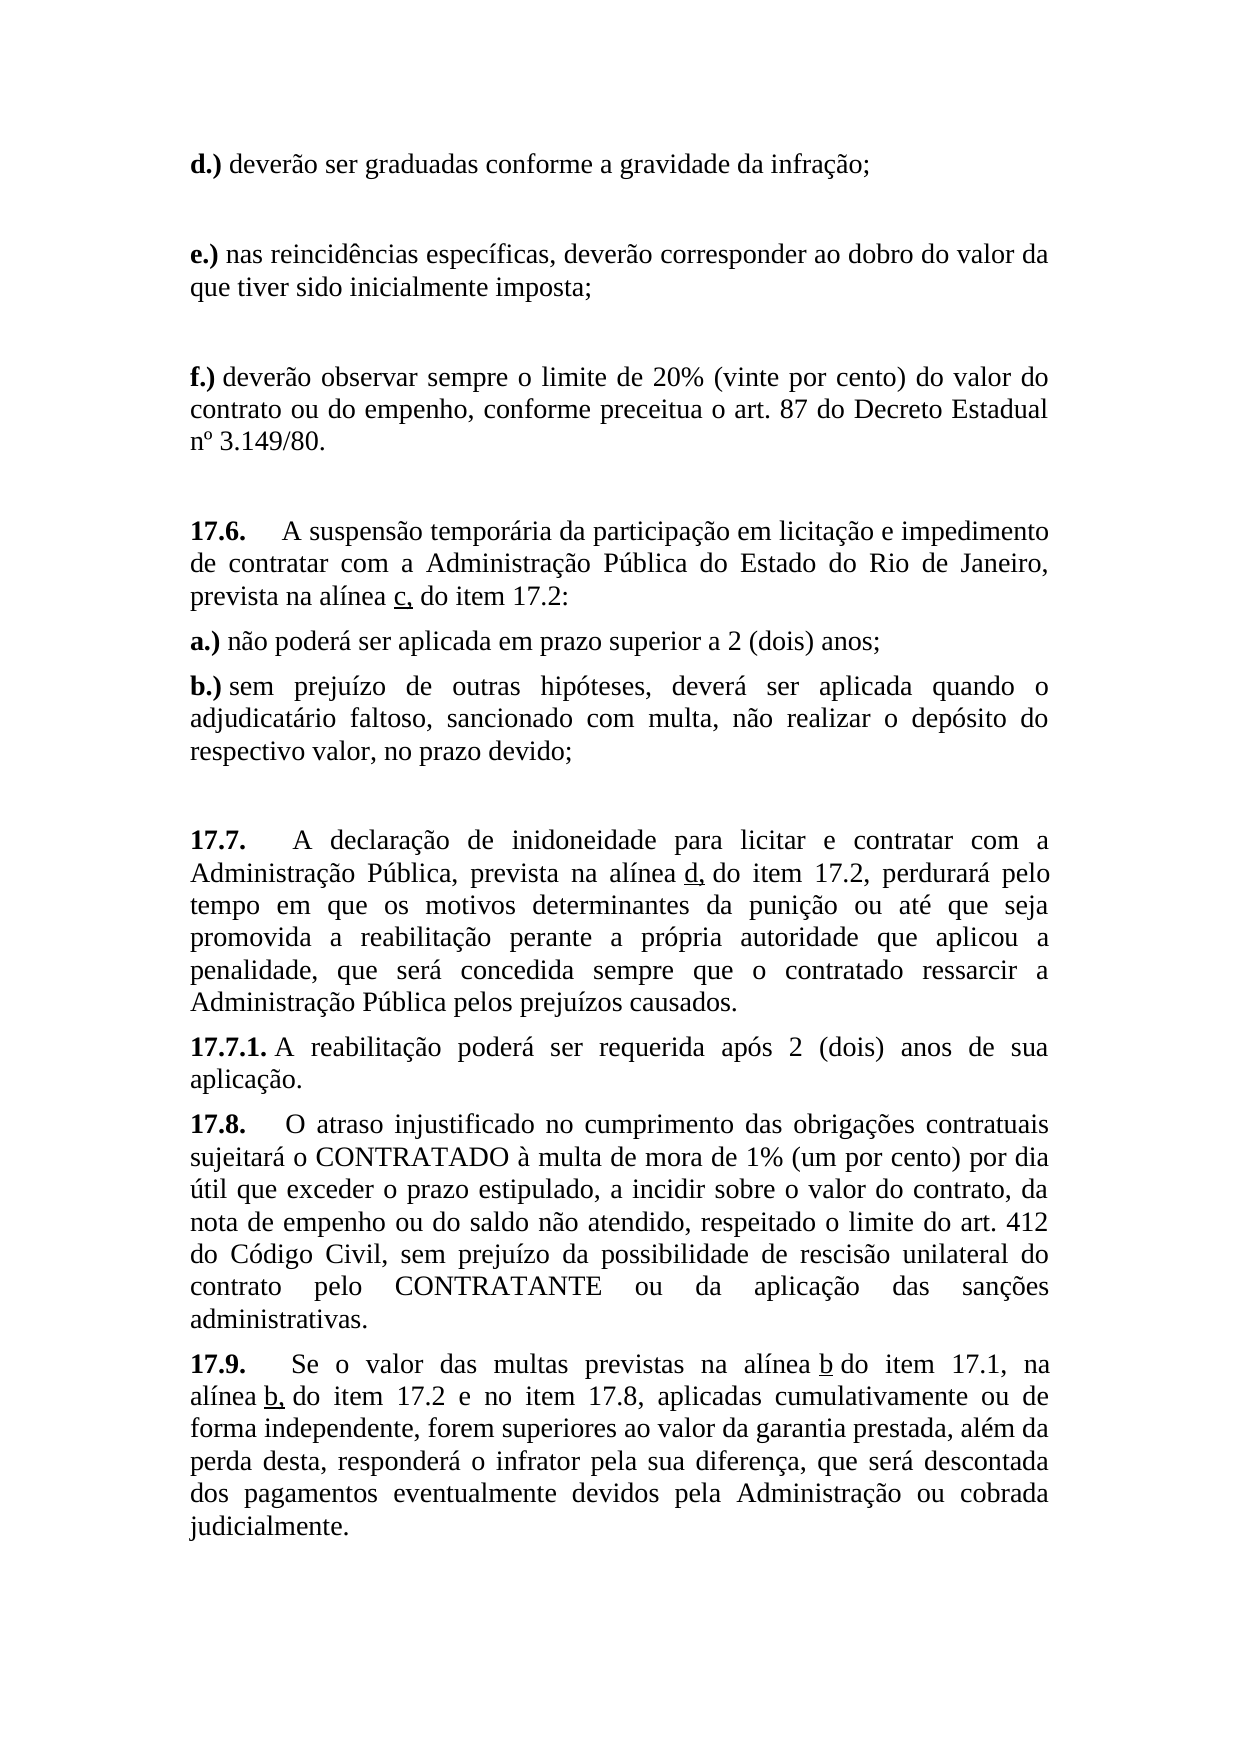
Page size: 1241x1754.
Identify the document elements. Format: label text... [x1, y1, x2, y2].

text 17.7. A declaração de inidoneidade para licitar e contratar com a Administração Pública, prevista na alínea d, do item 17.2, perdurará pelo tempo em que os motivos determinantes da punição ou até que seja promovida a reabilitação perante a própria autoridade que aplicou a penalidade, que será concedida sempre que o contratado ressarcir a Administração Pública pelos prejuízos causados. [190, 823, 1051, 1018]
text d.) deverão ser graduadas conforme a gravidade da infração; [190, 148, 1051, 180]
text e.) nas reincidências específicas, deverão corresponder ao dobro do valor da que tiver sido inicialmente imposta; [190, 237, 1051, 302]
text 17.8. O atraso injustificado no cumprimento das obrigações contratuais sujeitará o CONTRATADO à multa de mora de 1% (um por cento) por dia útil que exceder o prazo estipulado, a incidir sobre o valor do contrato, da nota de empenho ou do saldo não atendido, respeitado o limite do art. 412 do Código Civil, sem prejuízo da possibilidade de rescisão unilateral do contrato pelo CONTRATANTE ou da aplicação das sanções administrativas. [190, 1107, 1051, 1334]
text b.) sem prejuízo de outras hipóteses, deverá ser aplicada quando o adjudicatário faltoso, sancionado com multa, não realizar o depósito do respectivo valor, no prazo devido; [190, 669, 1051, 766]
text 17.6. A suspensão temporária da participação em licitação e impedimento de contratar com a Administração Pública do Estado do Rio de Janeiro, prevista na alínea c, do item 17.2: [190, 514, 1051, 611]
text 17.7.1. A reabilitação poderá ser requerida após 2 (dois) anos de sua aplicação. [190, 1030, 1051, 1095]
text a.) não poderá ser aplicada em prazo superior a 2 (dois) anos; [190, 624, 1051, 656]
text 17.9. Se o valor das multas previstas na alínea b do item 17.1, na alínea b, do item 17.2 e no item 17.8, aplicadas cumulativamente ou de forma independente, forem superiores ao valor da garantia prestada, além da perda desta, responderá o infrator pela sua diferença, que será descontada dos pagamentos eventualmente devidos pela Administração ou cobrada judicialmente. [190, 1347, 1051, 1541]
text f.) deverão observar sempre o limite de 20% (vinte por cento) do valor do contrato ou do empenho, conforme preceitua o art. 87 do Decreto Estadual nº 3.149/80. [190, 359, 1051, 457]
